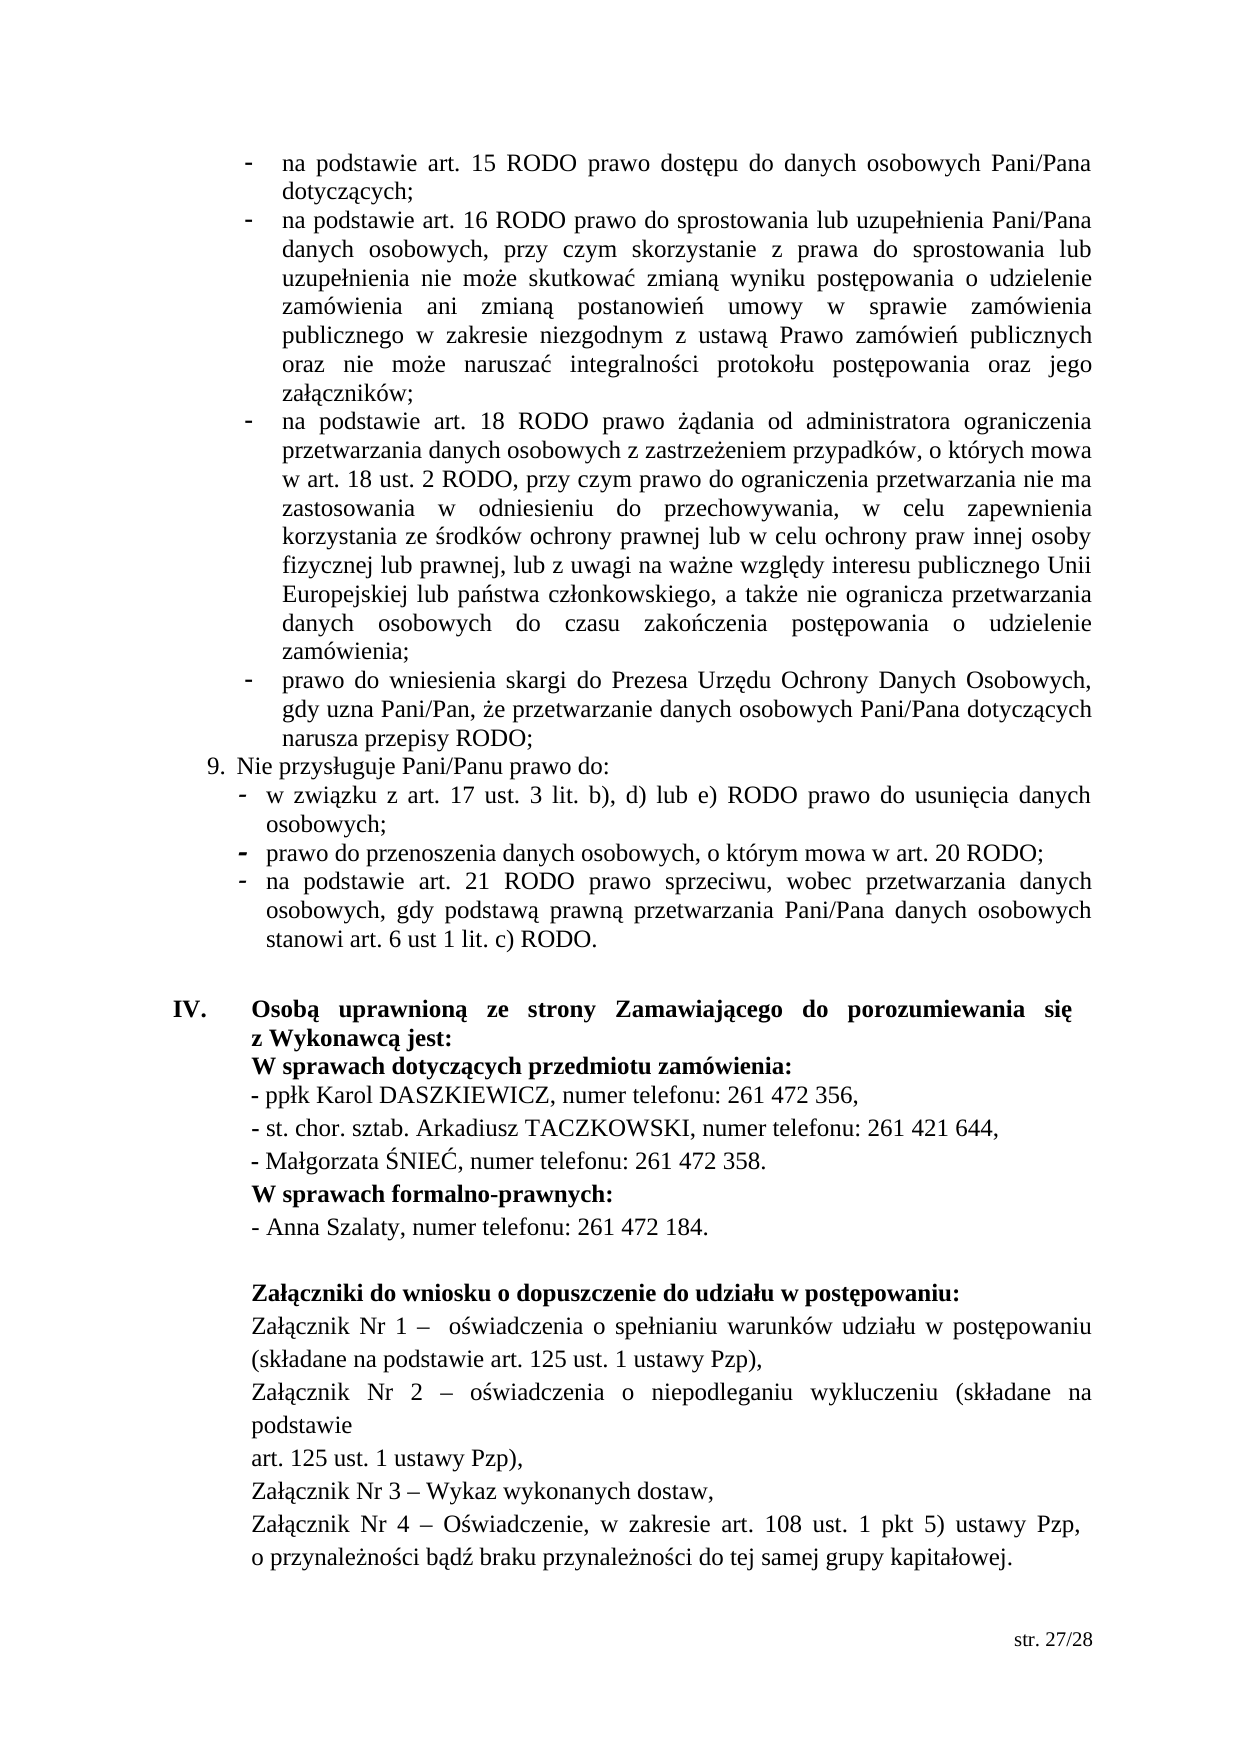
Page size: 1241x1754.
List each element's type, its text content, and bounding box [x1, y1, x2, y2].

list na podstawie art. 15 RODO prawo dostępu do danych osobowych Pani/Pana dotyczących; [244, 148, 1092, 205]
text Załącznik Nr 3 – Wykaz wykonanych dostaw, [251, 1476, 1092, 1505]
text Załącznik Nr 4 – Oświadczenie, w zakresie art. 108 ust. 1 pkt 5) ustawy Pzp, o przynależności bądź braku przynależności do tej samej grupy kapitałowej. [251, 1509, 1092, 1571]
text Załącznik Nr 2 – oświadczenia o niepodleganiu wykluczeniu (składane na podstawie art. 125 ust. 1 ustawy Pzp), [251, 1377, 1092, 1472]
text W sprawach dotyczących przedmiotu zamówienia: [207, 1051, 1092, 1080]
list prawo do przenoszenia danych osobowych, o którym mowa w art. 20 RODO; [236, 838, 1092, 866]
text - Anna Szalaty, numer telefonu: 261 472 184. [251, 1212, 1092, 1241]
list na podstawie art. 21 RODO prawo sprzeciwu, wobec przetwarzania danych osobowych, gdy podstawą prawną przetwarzania Pani/Pana danych osobowych stanowi art. 6 ust 1 lit. c) RODO. [236, 866, 1092, 953]
text - Małgorzata ŚNIEĆ, numer telefonu: 261 472 358. [207, 1146, 1092, 1175]
list na podstawie art. 18 RODO prawo żądania od administratora ograniczenia przetwarzania danych osobowych z zastrzeżeniem przypadków, o których mowa w art. 18 ust. 2 RODO, przy czym prawo do ograniczenia przetwarzania nie ma zastosowania w odniesieniu do przechowywania, w celu zapewnienia korzystania ze środków ochrony prawnej lub w celu ochrony praw innej osoby fizycznej lub prawnej, lub z uwagi na ważne względy interesu publicznego Unii Europejskiej lub państwa członkowskiego, a także nie ogranicza przetwarzania danych osobowych do czasu zakończenia postępowania o udzielenie zamówienia; [244, 406, 1092, 665]
list Nie przysługuje Pani/Panu prawo do: [207, 751, 1092, 780]
list prawo do wniesienia skargi do Prezesa Urzędu Ochrony Danych Osobowych, gdy uzna Pani/Pan, że przetwarzanie danych osobowych Pani/Pana dotyczących narusza przepisy RODO; [244, 665, 1092, 751]
text - st. chor. sztab. Arkadiusz TACZKOWSKI, numer telefonu: 261 421 644, [207, 1113, 1092, 1142]
list na podstawie art. 16 RODO prawo do sprostowania lub uzupełnienia Pani/Pana danych osobowych, przy czym skorzystanie z prawa do sprostowania lub uzupełnienia nie może skutkować zmianą wyniku postępowania o udzielenie zamówienia ani zmianą postanowień umowy w sprawie zamówienia publicznego w zakresie niezgodnym z ustawą Prawo zamówień publicznych oraz nie może naruszać integralności protokołu postępowania oraz jego załączników; [244, 205, 1092, 406]
text W sprawach formalno-prawnych: [251, 1179, 1092, 1208]
text Załącznik Nr 1 – oświadczenia o spełnianiu warunków udziału w postępowaniu (składane na podstawie art. 125 ust. 1 ustawy Pzp), [251, 1311, 1092, 1373]
text - ppłk Karol DASZKIEWICZ, numer telefonu: 261 472 356, [207, 1080, 1092, 1109]
list Osobą uprawnioną ze strony Zamawiającego do porozumiewania się z Wykonawcą jest: [207, 994, 1092, 1051]
text Załączniki do wniosku o dopuszczenie do udziału w postępowaniu: [251, 1278, 1092, 1307]
list w związku z art. 17 ust. 3 lit. b), d) lub e) RODO prawo do usunięcia danych osobowych; [236, 780, 1092, 838]
